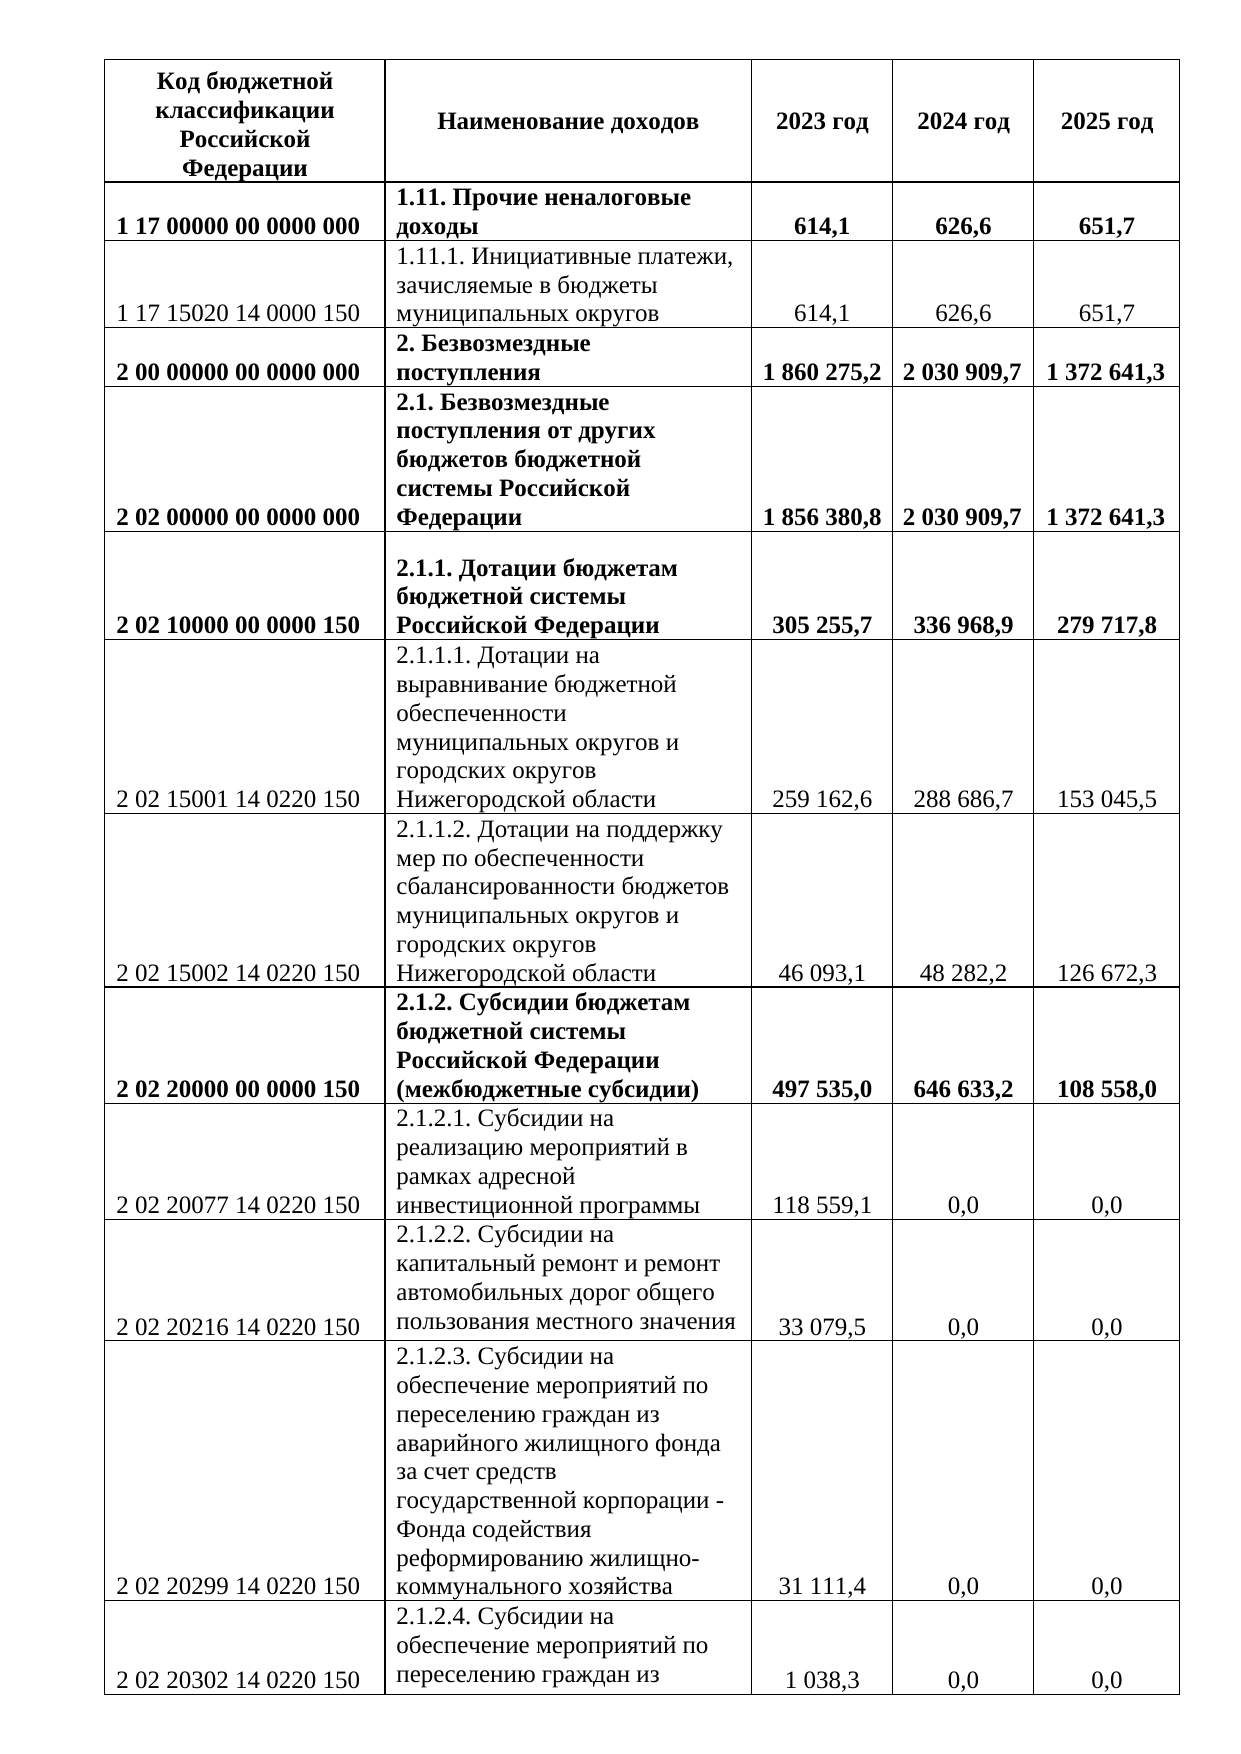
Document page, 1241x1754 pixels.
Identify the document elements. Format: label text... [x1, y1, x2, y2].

table_cell 1 372 641,3 [1034, 387, 1179, 531]
table_cell 1 17 00000 00 0000 000 [105, 183, 384, 240]
table_cell 0,0 [1034, 1341, 1179, 1600]
table_cell 651,7 [1034, 183, 1179, 240]
table_cell 0,0 [893, 1601, 1033, 1694]
table_cell 2.1.2.2. Субсидии на капитальный ремонт и ремонт автомобильных дорог общего пользования местного значения [386, 1220, 751, 1340]
table_cell 279 717,8 [1034, 532, 1179, 639]
table_cell 626,6 [893, 183, 1033, 240]
table_cell 2 00 00000 00 0000 000 [105, 328, 384, 386]
table_cell 2 02 10000 00 0000 150 [105, 532, 384, 639]
table_cell 46 093,1 [752, 814, 892, 986]
table_cell 2 02 15001 14 0220 150 [105, 640, 384, 813]
table_cell 2. Безвозмездные поступления [386, 328, 751, 386]
table_cell 2.1.1. Дотации бюджетам бюджетной системы Российской Федерации [386, 532, 751, 639]
table_cell 0,0 [1034, 1601, 1179, 1694]
table_cell 1 372 641,3 [1034, 328, 1179, 386]
table_cell 2.1.2.3. Субсидии на обеспечение мероприятий по переселению граждан из аварийного жилищного фонда за счет средств государственной корпорации - Фонда содействия реформированию жилищно-коммунального хозяйства [386, 1341, 751, 1600]
table_cell 2 02 20299 14 0220 150 [105, 1341, 384, 1600]
table_header 2023 год [752, 60, 892, 181]
table_cell 1 856 380,8 [752, 387, 892, 531]
table_header Наименование доходов [386, 60, 751, 181]
table_cell 126 672,3 [1034, 814, 1179, 986]
table_cell 33 079,5 [752, 1220, 892, 1340]
table_cell 2.1.2.1. Субсидии на реализацию мероприятий в рамках адресной инвестиционной программы [386, 1104, 751, 1218]
table_cell 0,0 [1034, 1220, 1179, 1340]
table_cell 1 038,3 [752, 1601, 892, 1694]
table_cell 2.1.1.2. Дотации на поддержку мер по обеспеченности сбалансированности бюджетов муниципальных округов и городских округов Нижегородской области [386, 814, 751, 986]
table_cell 153 045,5 [1034, 640, 1179, 813]
table_cell 1 860 275,2 [752, 328, 892, 386]
table_cell 2 02 20077 14 0220 150 [105, 1104, 384, 1218]
table_cell 646 633,2 [893, 988, 1033, 1102]
table_cell 2 02 00000 00 0000 000 [105, 387, 384, 531]
table_cell 651,7 [1034, 241, 1179, 327]
table_cell 305 255,7 [752, 532, 892, 639]
table_cell 0,0 [893, 1341, 1033, 1600]
table_cell 118 559,1 [752, 1104, 892, 1218]
table_cell 0,0 [893, 1104, 1033, 1218]
table_cell 1 17 15020 14 0000 150 [105, 241, 384, 327]
table_cell 31 111,4 [752, 1341, 892, 1600]
table_header 2024 год [893, 60, 1033, 181]
table_cell 2 02 15002 14 0220 150 [105, 814, 384, 986]
table_cell 2.1. Безвозмездные поступления от других бюджетов бюджетной системы Российской Федерации [386, 387, 751, 531]
table_cell 614,1 [752, 241, 892, 327]
table_header Код бюджетной классификации Российской Федерации [105, 60, 384, 181]
table_cell 259 162,6 [752, 640, 892, 813]
table_cell 2.1.1.1. Дотации на выравнивание бюджетной обеспеченности муниципальных округов и городских округов Нижегородской области [386, 640, 751, 813]
table_cell 48 282,2 [893, 814, 1033, 986]
table_cell 288 686,7 [893, 640, 1033, 813]
table_cell 497 535,0 [752, 988, 892, 1102]
table_cell 2 030 909,7 [893, 387, 1033, 531]
table_cell 2 030 909,7 [893, 328, 1033, 386]
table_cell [386, 1601, 751, 1694]
table_cell 1.11. Прочие неналоговые доходы [386, 183, 751, 240]
table_cell 1.11.1. Инициативные платежи, зачисляемые в бюджеты муниципальных округов [386, 241, 751, 327]
table_cell 614,1 [752, 183, 892, 240]
table_cell 626,6 [893, 241, 1033, 327]
table_cell 2 02 20000 00 0000 150 [105, 988, 384, 1102]
table_cell 2.1.2. Субсидии бюджетам бюджетной системы Российской Федерации (межбюджетные субсидии) [386, 988, 751, 1102]
table_cell 2 02 20302 14 0220 150 [105, 1601, 384, 1694]
table_header 2025 год [1034, 60, 1179, 181]
table_cell 2 02 20216 14 0220 150 [105, 1220, 384, 1340]
table_cell 0,0 [1034, 1104, 1179, 1218]
table_cell 108 558,0 [1034, 988, 1179, 1102]
table_cell 336 968,9 [893, 532, 1033, 639]
table_cell 0,0 [893, 1220, 1033, 1340]
